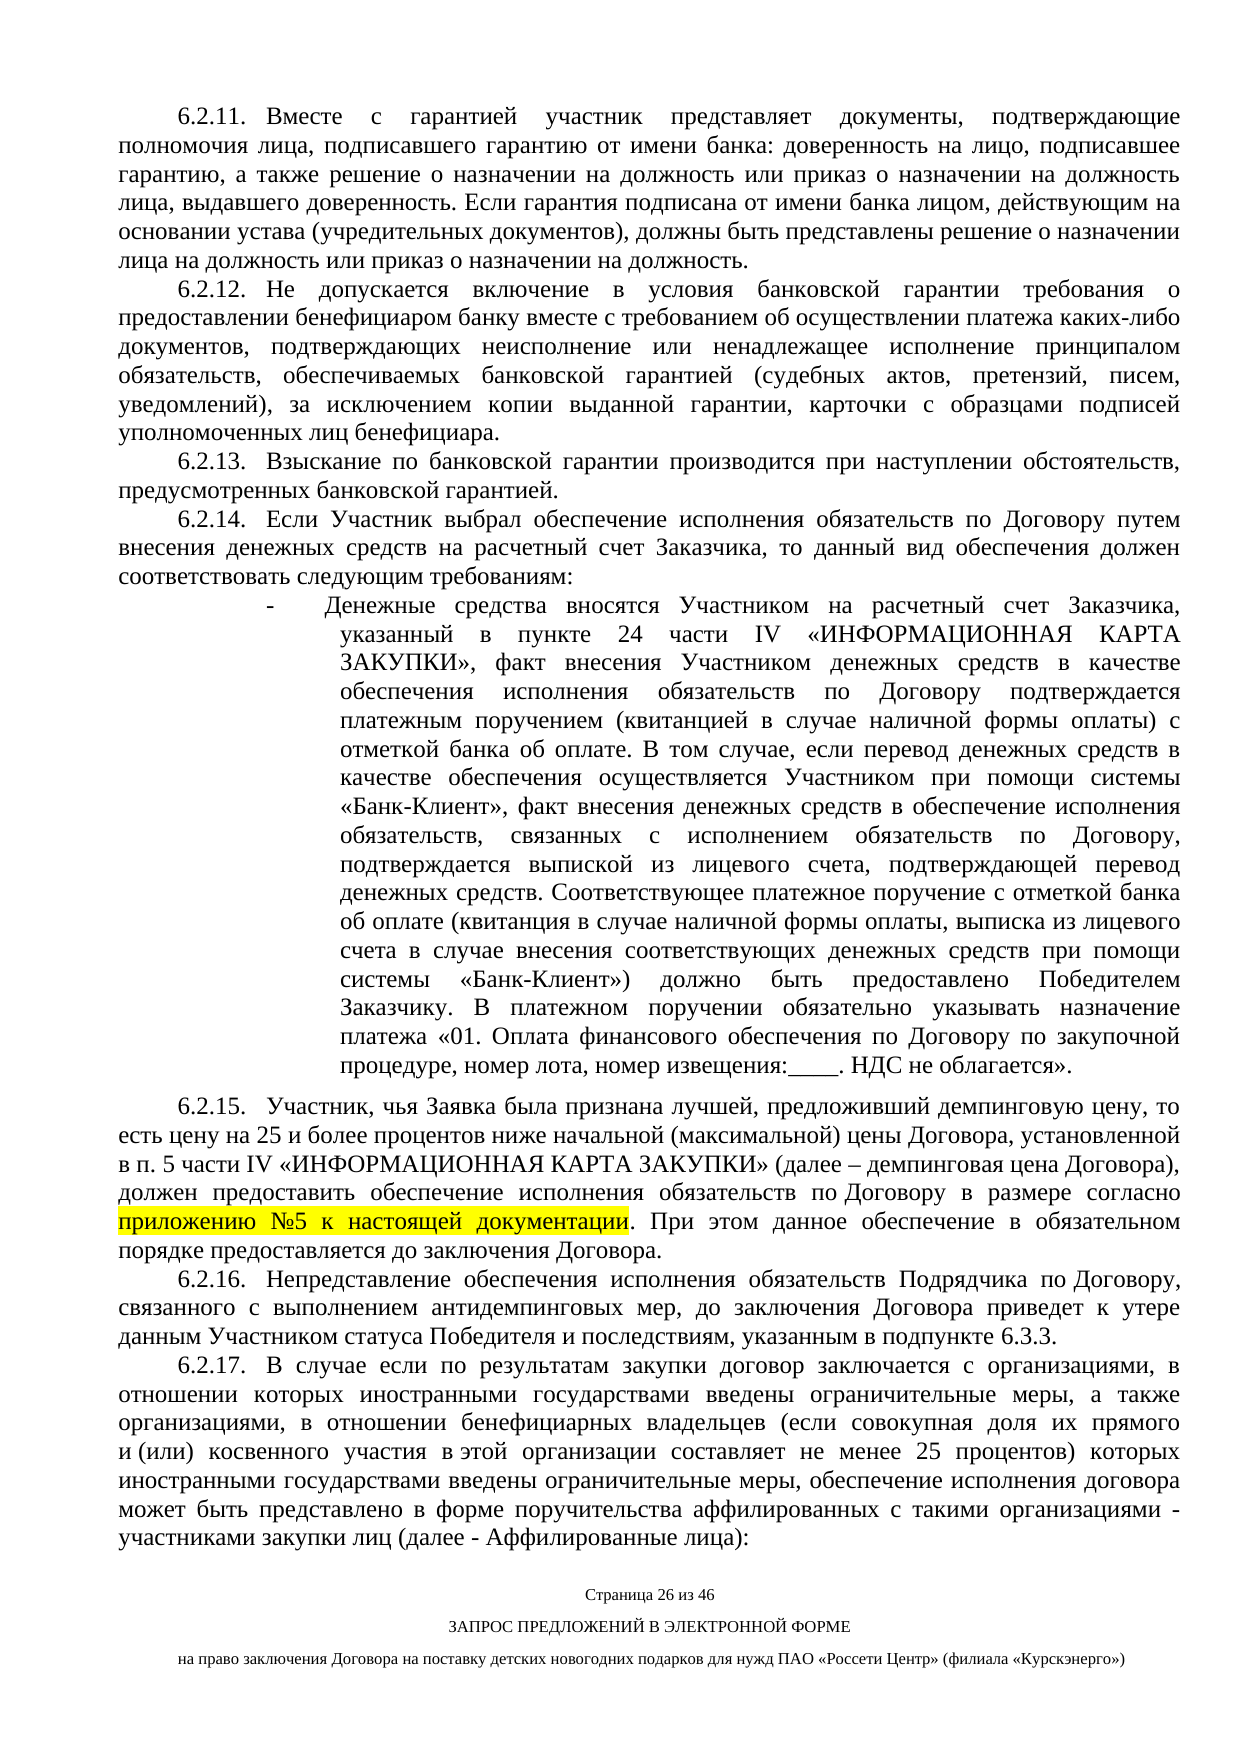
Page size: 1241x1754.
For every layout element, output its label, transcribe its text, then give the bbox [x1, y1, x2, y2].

subtitle Если Участник выбрал обеспечение исполнения обязательств по Договору путем внесения денежных средств на расчетный счет Заказчика, то данный вид обеспечения должен соответствовать следующим требованиям: [118, 504, 1181, 590]
subtitle Непредставление обеспечения исполнения обязательств Подрядчика по Договору, связанного с выполнением антидемпинговых мер, до заключения Договора приведет к утере данным Участником статуса Победителя и последствиям, указанным в подпункте 6.3.3. [118, 1264, 1181, 1350]
subtitle В случае если по результатам закупки договор заключается с организациями, в отношении которых иностранными государствами введены ограничительные меры, а также организациями, в отношении бенефициарных владельцев (если совокупная доля их прямого и (или) косвенного участия в этой организации составляет не менее 25 процентов) которых иностранными государствами введены ограничительные меры, обеспечение исполнения договора может быть представлено в форме поручительства аффилированных с такими организациями - участниками закупки лиц (далее - Аффилированные лица): [118, 1350, 1181, 1551]
subtitle Взыскание по банковской гарантии производится при наступлении обстоятельств, предусмотренных банковской гарантией. [118, 446, 1181, 504]
subtitle Не допускается включение в условия банковской гарантии требования о предоставлении бенефициаром банку вместе с требованием об осуществлении платежа каких-либо документов, подтверждающих неисполнение или ненадлежащее исполнение принципалом обязательств, обеспечиваемых банковской гарантией (судебных актов, претензий, писем, уведомлений), за исключением копии выданной гарантии, карточки с образцами подписей уполномоченных лиц бенефициара. [118, 274, 1181, 446]
subtitle Участник, чья Заявка была признана лучшей, предложивший демпинговую цену, то есть цену на 25 и более процентов ниже начальной (максимальной) цены Договора, установленной в п. 5 части IV «ИНФОРМАЦИОННАЯ КАРТА ЗАКУПКИ» (далее – демпинговая цена Договора), должен предоставить обеспечение исполнения обязательств по Договору в размере согласно приложению №5 к настоящей документации. При этом данное обеспечение в обязательном порядке предоставляется до заключения Договора. [118, 1091, 1181, 1264]
list Денежные средства вносятся Участником на расчетный счет Заказчика, указанный в пункте 24 части IV «ИНФОРМАЦИОННАЯ КАРТА ЗАКУПКИ», факт внесения Участником денежных средств в качестве обеспечения исполнения обязательств по Договору подтверждается платежным поручением (квитанцией в случае наличной формы оплаты) с отметкой банка об оплате. В том случае, если перевод денежных средств в качестве обеспечения осуществляется Участником при помощи системы «Банк-Клиент», факт внесения денежных средств в обеспечение исполнения обязательств, связанных с исполнением обязательств по Договору, подтверждается выпиской из лицевого счета, подтверждающей перевод денежных средств. Соответствующее платежное поручение с отметкой банка об оплате (квитанция в случае наличной формы оплаты, выписка из лицевого счета в случае внесения соответствующих денежных средств при помощи системы «Банк-Клиент») должно быть предоставлено Победителем Заказчику. В платежном поручении обязательно указывать назначение платежа «01. Оплата финансового обеспечения по Договору по закупочной процедуре, номер лота, номер извещения:____. НДС не облагается». [266, 590, 1181, 1079]
subtitle Вместе с гарантией участник представляет документы, подтверждающие полномочия лица, подписавшего гарантию от имени банка: доверенность на лицо, подписавшее гарантию, а также решение о назначении на должность или приказ о назначении на должность лица, выдавшего доверенность. Если гарантия подписана от имени банка лицом, действующим на основании устава (учредительных документов), должны быть представлены решение о назначении лица на должность или приказ о назначении на должность. [118, 101, 1181, 274]
